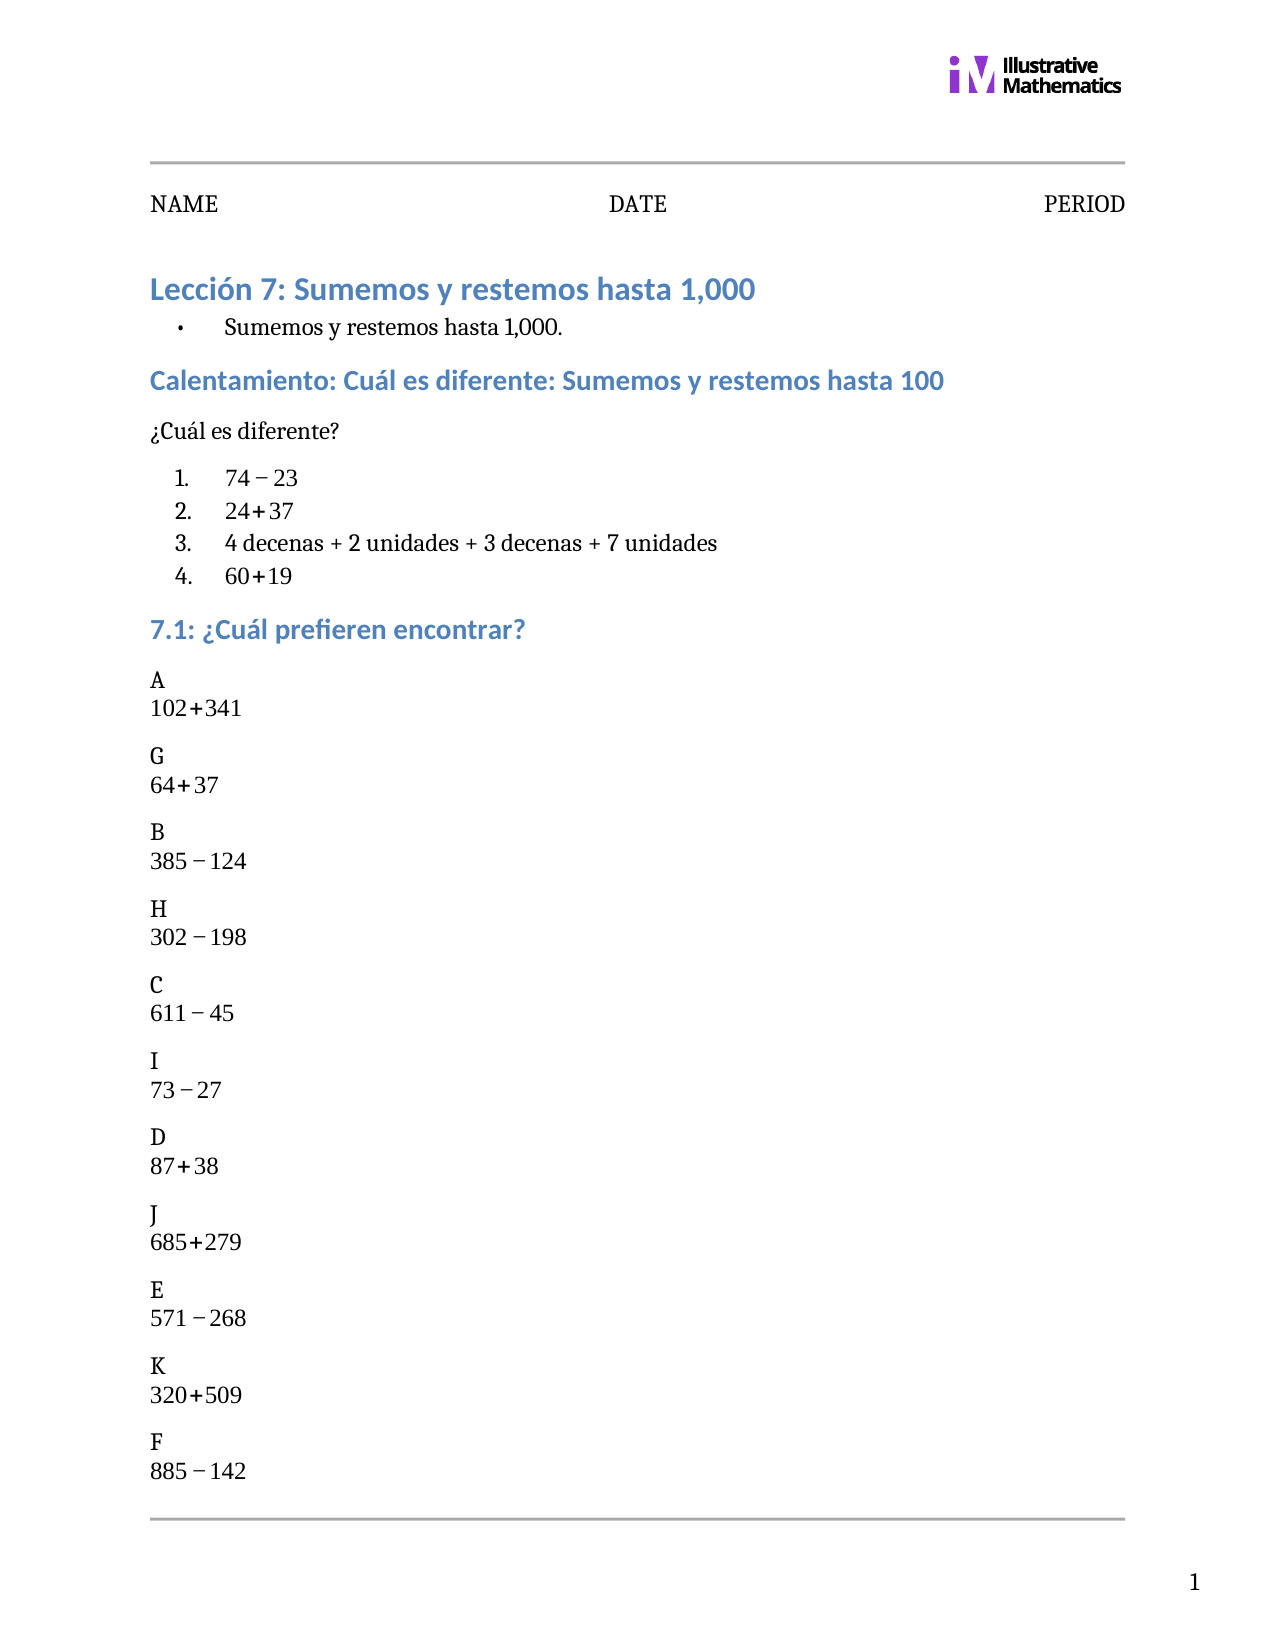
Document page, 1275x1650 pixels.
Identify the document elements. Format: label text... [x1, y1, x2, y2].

text G [150, 742, 1125, 799]
subtitle Calentamiento: Cuál es diferente: Sumemos y restemos hasta 100 [150, 362, 1125, 398]
text C [150, 971, 1125, 1028]
text A [150, 666, 1125, 723]
text J [150, 1199, 1125, 1257]
text H [150, 894, 1125, 952]
subtitle Lección 7: Sumemos y restemos hasta 1,000 [150, 268, 1125, 309]
text K [150, 1352, 1125, 1409]
text E [150, 1276, 1125, 1333]
picture [949, 55, 1121, 93]
text B [150, 818, 1125, 876]
text D [150, 1123, 1125, 1181]
text ¿Cuál es diferente? [150, 417, 1125, 446]
subtitle 7.1: ¿Cuál prefieren encontrar? [150, 611, 1125, 647]
list Sumemos y restemos hasta 1,000. [175, 313, 1125, 342]
text I [150, 1047, 1125, 1104]
list 4 decenas + 2 unidades + 3 decenas + 7 unidades [175, 529, 1125, 558]
text F [150, 1428, 1125, 1486]
